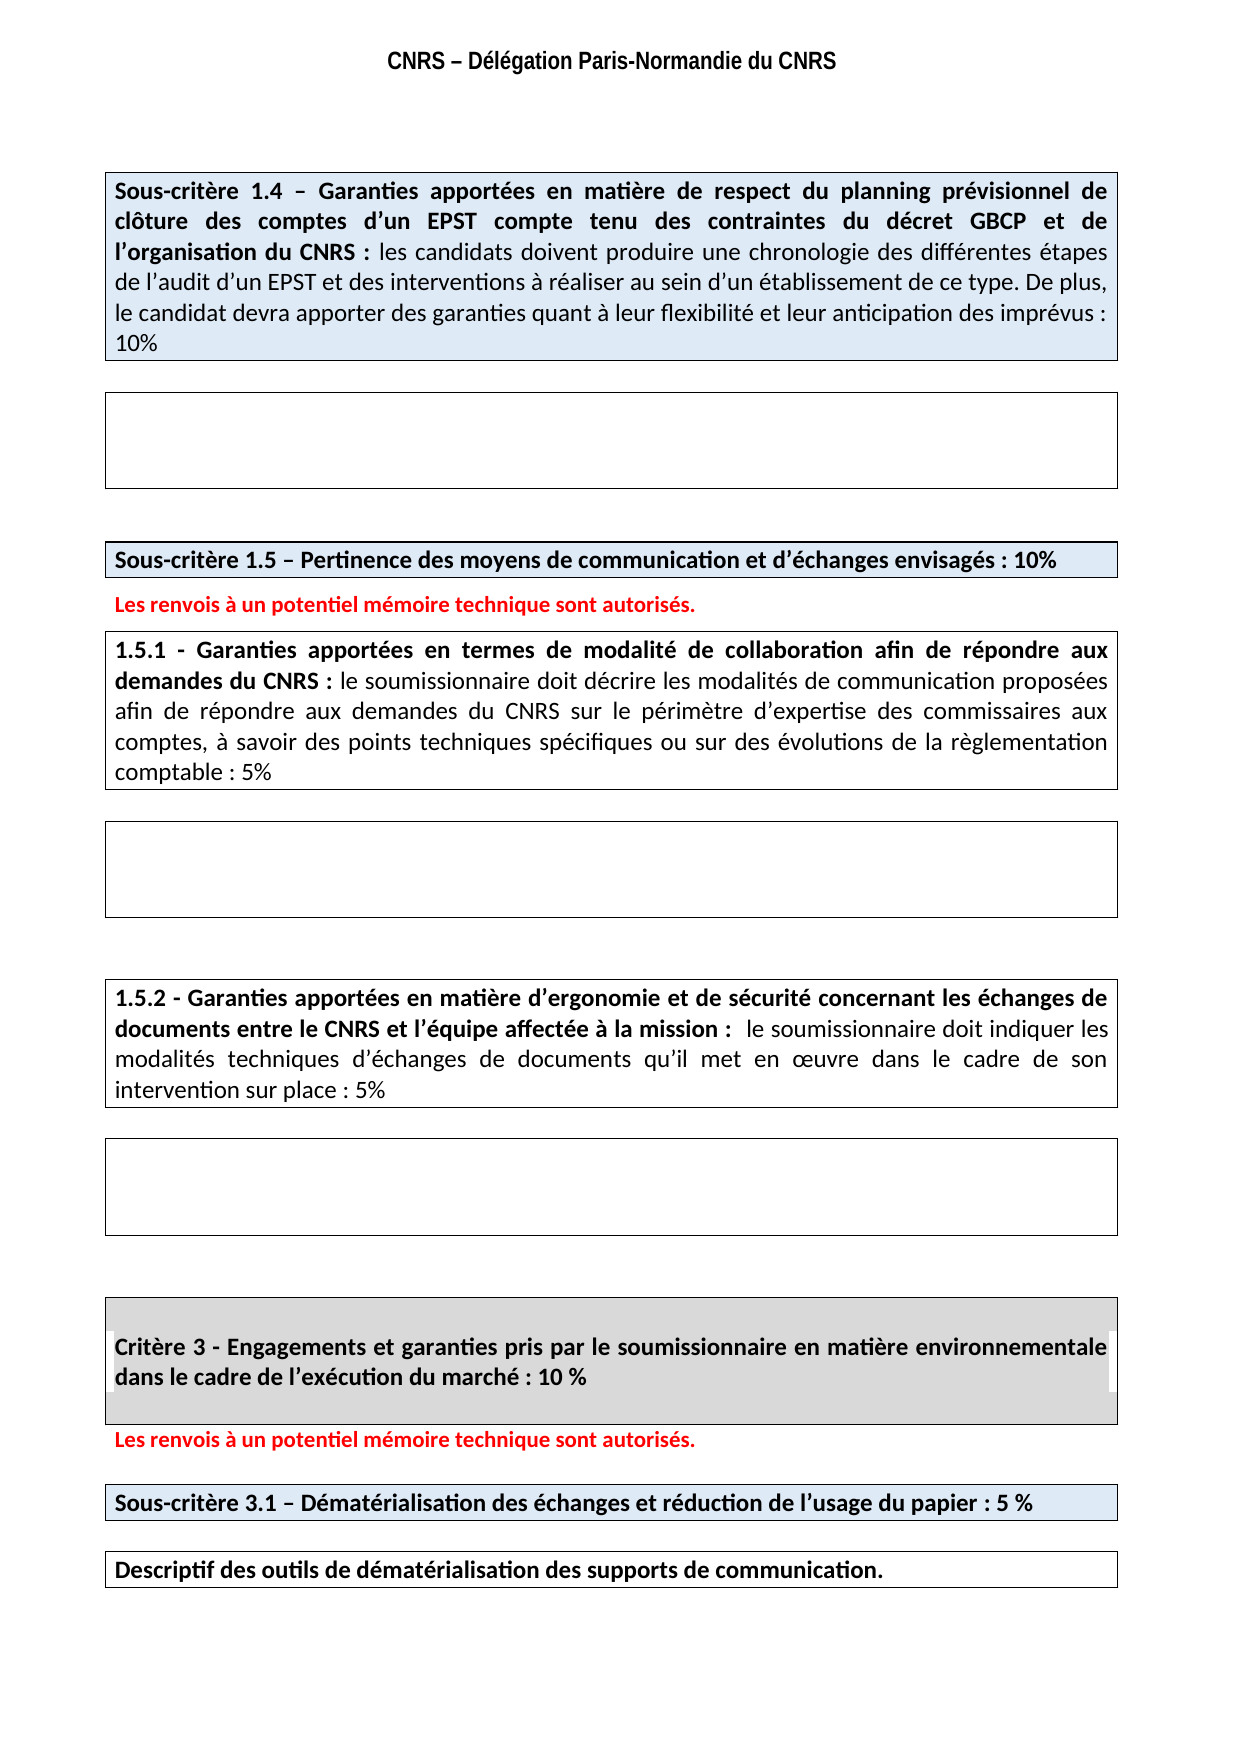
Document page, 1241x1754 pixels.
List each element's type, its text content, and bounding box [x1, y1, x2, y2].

text Les renvois à un potentiel mémoire technique sont autorisés. [114, 1425, 1109, 1453]
text Les renvois à un potentiel mémoire technique sont autorisés. [114, 591, 1109, 619]
text Sous-critère 1.4 – Garanties apportées en matière de respect du planning prévisionnel de clôture des comptes d’un EPST compte tenu des contraintes du décret GBCP et de l’organisation du CNRS : les candidats doivent produire une chronologie des différentes étapes de l’audit d’un EPST et des interventions à réaliser au sein d’un établissement de ce type. De plus, le candidat devra apporter des garanties quant à leur flexibilité et leur anticipation des imprévus : 10% [106, 173, 1117, 360]
text Sous-critère 3.1 – Dématérialisation des échanges et réduction de l’usage du papier : 5 % [106, 1485, 1117, 1520]
text 1.5.2 - Garanties apportées en matière d’ergonomie et de sécurité concernant les échanges de documents entre le CNRS et l’équipe affectée à la mission : le soumissionnaire doit indiquer les modalités techniques d’échanges de documents qu’il met en œuvre dans le cadre de son intervention sur place : 5% [106, 980, 1117, 1107]
text Sous-critère 1.5 – Pertinence des moyens de communication et d’échanges envisagés : 10% [106, 543, 1117, 577]
text Critère 3 - Engagements et garanties pris par le soumissionnaire en matière environnementale dans le cadre de l’exécution du marché : 10 % [114, 1331, 1109, 1389]
text 1.5.1 - Garanties apportées en termes de modalité de collaboration afin de répondre aux demandes du CNRS : le soumissionnaire doit décrire les modalités de communication proposées afin de répondre aux demandes du CNRS sur le périmètre d’expertise des commissaires aux comptes, à savoir des points techniques spécifiques ou sur des évolutions de la règlementation comptable : 5% [106, 632, 1117, 789]
text Descriptif des outils de dématérialisation des supports de communication. [106, 1552, 1117, 1587]
